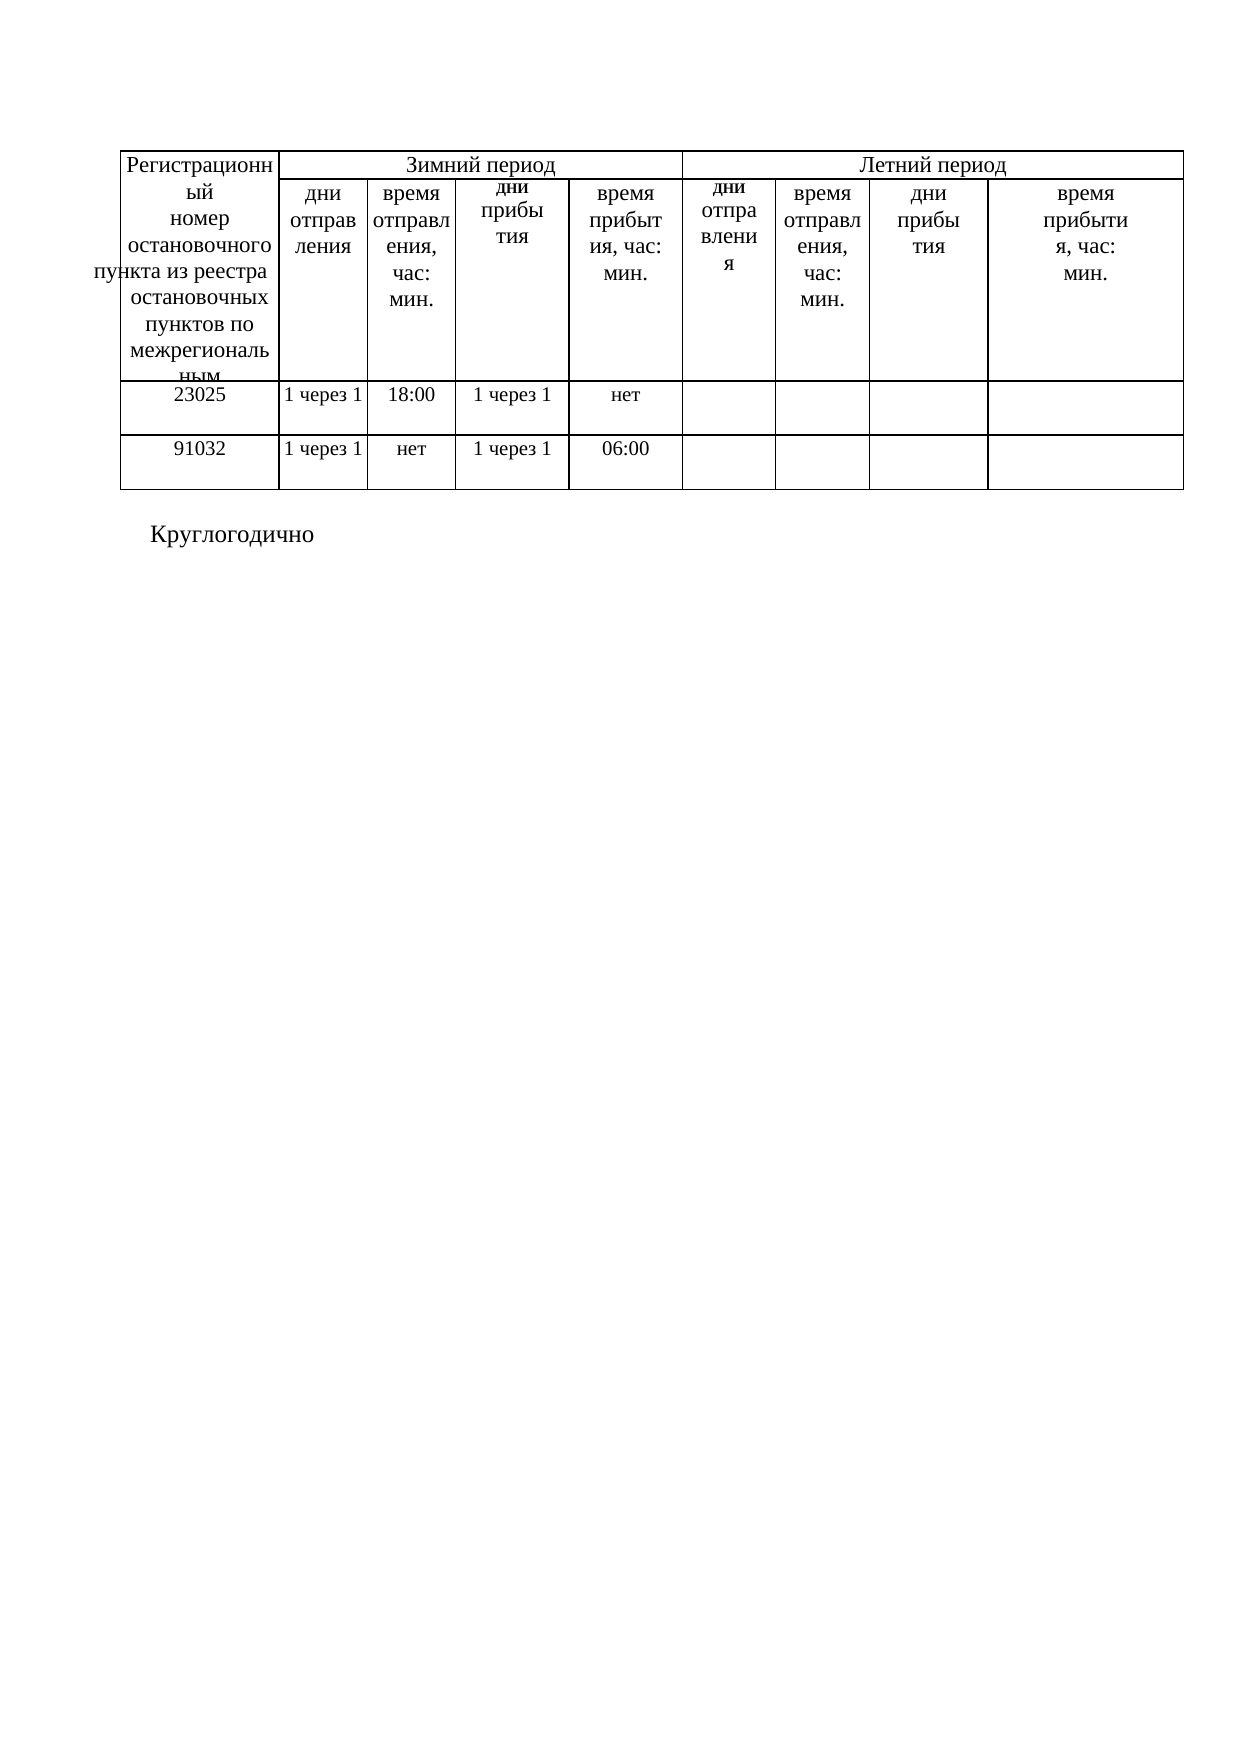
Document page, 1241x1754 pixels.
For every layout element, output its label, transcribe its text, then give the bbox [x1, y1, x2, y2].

table_cell [989, 382, 1183, 434]
table_cell [776, 382, 869, 434]
table_cell 1 через 1 [456, 436, 568, 489]
table_cell дни прибы тия [870, 180, 987, 380]
table_header Летний период [683, 152, 1183, 178]
table_cell время прибыти я, час: мин. [989, 180, 1183, 380]
table_cell 06:00 [570, 436, 682, 489]
table_cell [776, 436, 869, 489]
table_cell дни отправ ления [280, 180, 367, 380]
table_cell 1 через 1 [280, 382, 367, 434]
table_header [121, 152, 278, 380]
table_cell 18:00 [368, 382, 455, 434]
table_cell время прибыт ия, час: мин. [570, 180, 682, 380]
table_cell нет [368, 436, 455, 489]
table_cell [683, 436, 775, 489]
table_cell ДНИ отпра влени я [683, 180, 775, 380]
table_cell [870, 436, 987, 489]
text Круглогодично [150, 519, 1090, 548]
table_cell время отправл ения, час: мин. [368, 180, 455, 380]
table_cell 91032 [121, 436, 278, 489]
table_header Зимний период [280, 152, 682, 178]
table_cell 1 через 1 [280, 436, 367, 489]
table_cell время отправл ения, час: мин. [776, 180, 869, 380]
table_cell [989, 436, 1183, 489]
table_cell 23025 [121, 382, 278, 434]
table_cell [683, 382, 775, 434]
table_cell нет [570, 382, 682, 434]
table_cell 1 через 1 [456, 382, 568, 434]
table_cell [870, 382, 987, 434]
table_cell ДНИ прибы тия [456, 180, 568, 380]
